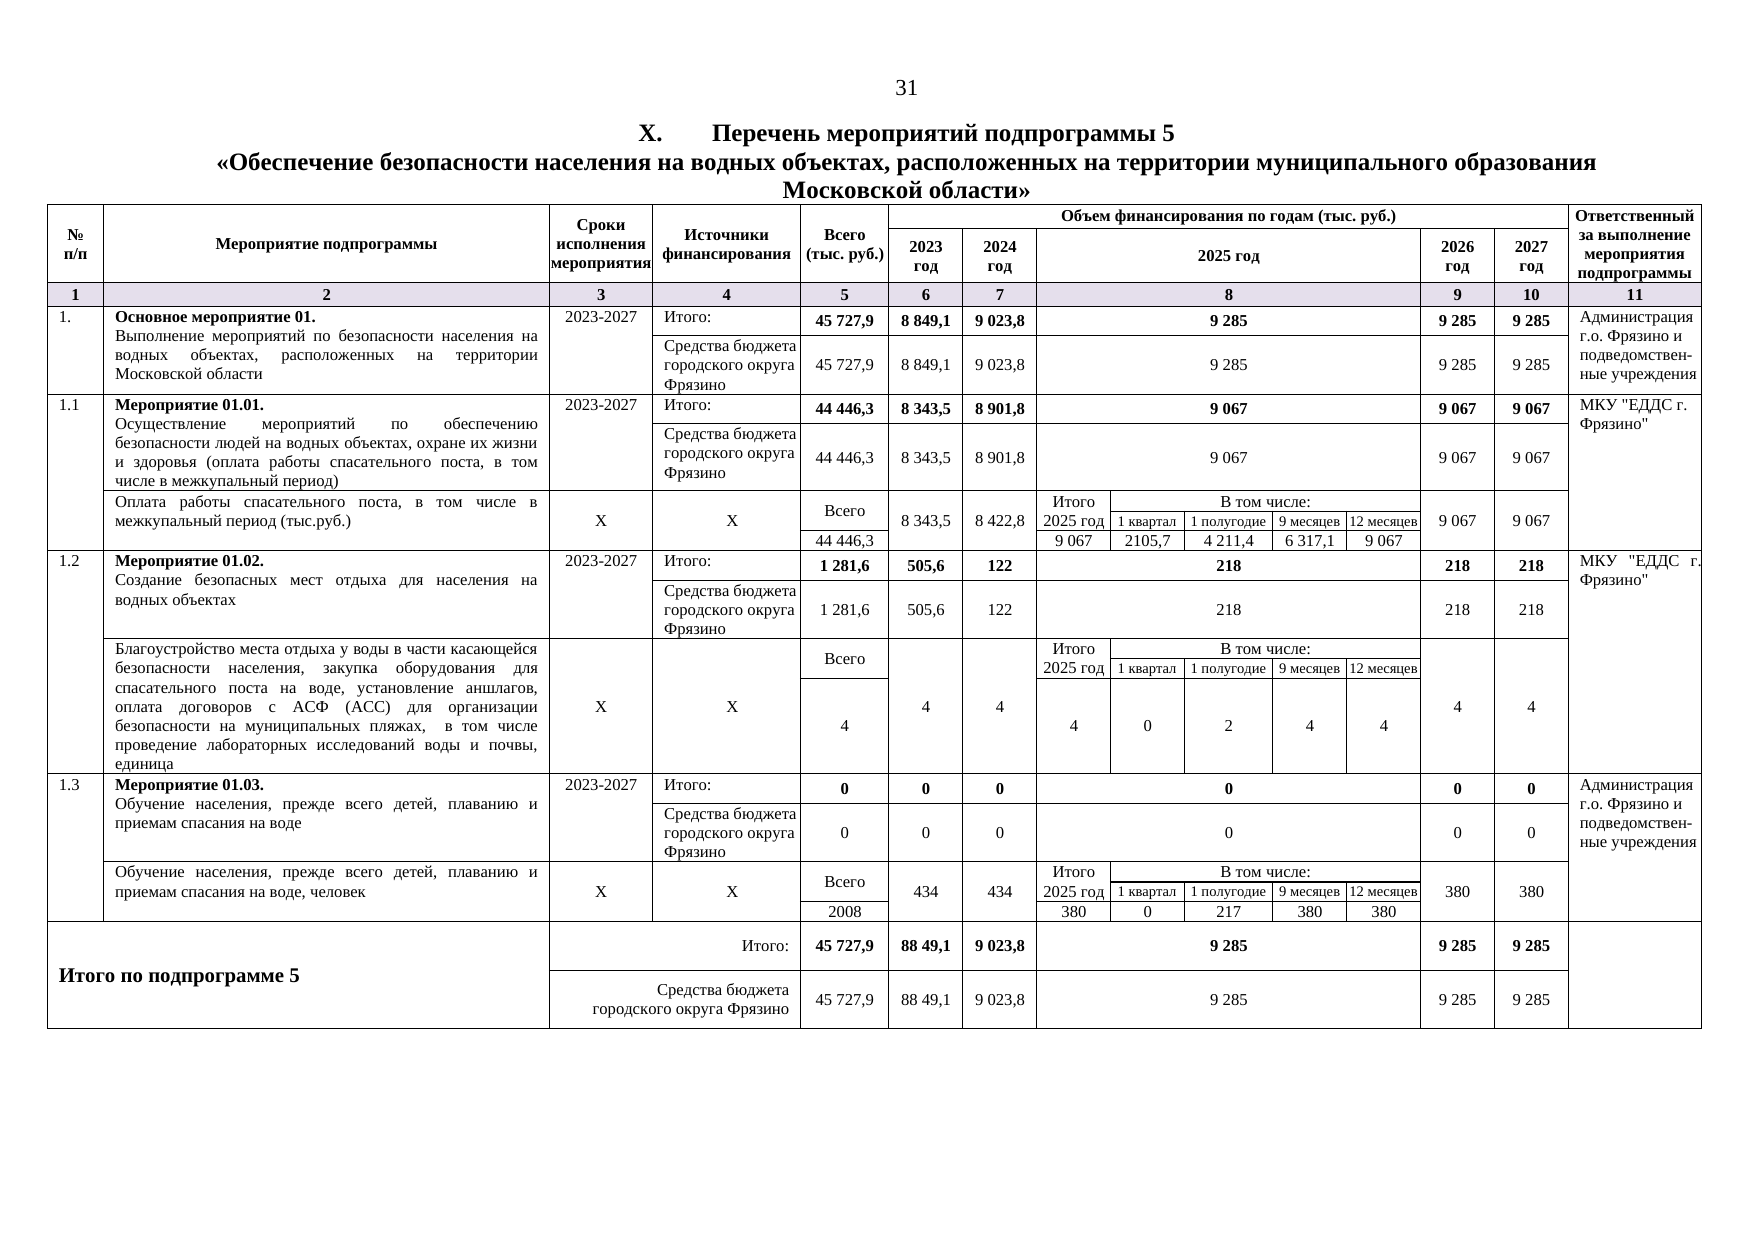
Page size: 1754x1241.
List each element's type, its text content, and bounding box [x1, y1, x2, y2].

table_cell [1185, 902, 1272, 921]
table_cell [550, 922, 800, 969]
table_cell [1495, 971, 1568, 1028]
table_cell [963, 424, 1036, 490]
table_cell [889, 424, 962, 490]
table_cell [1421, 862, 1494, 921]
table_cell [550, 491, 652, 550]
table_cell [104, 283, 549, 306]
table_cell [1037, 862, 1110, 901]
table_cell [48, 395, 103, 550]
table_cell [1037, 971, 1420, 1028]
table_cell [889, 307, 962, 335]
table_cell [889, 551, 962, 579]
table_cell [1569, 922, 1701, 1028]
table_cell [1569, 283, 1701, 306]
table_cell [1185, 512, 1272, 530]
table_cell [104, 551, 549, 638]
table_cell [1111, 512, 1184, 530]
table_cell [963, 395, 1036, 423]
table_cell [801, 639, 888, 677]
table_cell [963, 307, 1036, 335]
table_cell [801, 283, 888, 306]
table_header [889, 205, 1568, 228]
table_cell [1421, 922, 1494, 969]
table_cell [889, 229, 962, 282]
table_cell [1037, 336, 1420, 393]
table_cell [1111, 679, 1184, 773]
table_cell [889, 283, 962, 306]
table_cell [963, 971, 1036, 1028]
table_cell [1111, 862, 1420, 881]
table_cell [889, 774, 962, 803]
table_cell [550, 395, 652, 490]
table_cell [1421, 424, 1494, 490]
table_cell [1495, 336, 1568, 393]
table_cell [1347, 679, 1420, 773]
text X. Перечень мероприятий подпрограммы 5 [118, 118, 1695, 147]
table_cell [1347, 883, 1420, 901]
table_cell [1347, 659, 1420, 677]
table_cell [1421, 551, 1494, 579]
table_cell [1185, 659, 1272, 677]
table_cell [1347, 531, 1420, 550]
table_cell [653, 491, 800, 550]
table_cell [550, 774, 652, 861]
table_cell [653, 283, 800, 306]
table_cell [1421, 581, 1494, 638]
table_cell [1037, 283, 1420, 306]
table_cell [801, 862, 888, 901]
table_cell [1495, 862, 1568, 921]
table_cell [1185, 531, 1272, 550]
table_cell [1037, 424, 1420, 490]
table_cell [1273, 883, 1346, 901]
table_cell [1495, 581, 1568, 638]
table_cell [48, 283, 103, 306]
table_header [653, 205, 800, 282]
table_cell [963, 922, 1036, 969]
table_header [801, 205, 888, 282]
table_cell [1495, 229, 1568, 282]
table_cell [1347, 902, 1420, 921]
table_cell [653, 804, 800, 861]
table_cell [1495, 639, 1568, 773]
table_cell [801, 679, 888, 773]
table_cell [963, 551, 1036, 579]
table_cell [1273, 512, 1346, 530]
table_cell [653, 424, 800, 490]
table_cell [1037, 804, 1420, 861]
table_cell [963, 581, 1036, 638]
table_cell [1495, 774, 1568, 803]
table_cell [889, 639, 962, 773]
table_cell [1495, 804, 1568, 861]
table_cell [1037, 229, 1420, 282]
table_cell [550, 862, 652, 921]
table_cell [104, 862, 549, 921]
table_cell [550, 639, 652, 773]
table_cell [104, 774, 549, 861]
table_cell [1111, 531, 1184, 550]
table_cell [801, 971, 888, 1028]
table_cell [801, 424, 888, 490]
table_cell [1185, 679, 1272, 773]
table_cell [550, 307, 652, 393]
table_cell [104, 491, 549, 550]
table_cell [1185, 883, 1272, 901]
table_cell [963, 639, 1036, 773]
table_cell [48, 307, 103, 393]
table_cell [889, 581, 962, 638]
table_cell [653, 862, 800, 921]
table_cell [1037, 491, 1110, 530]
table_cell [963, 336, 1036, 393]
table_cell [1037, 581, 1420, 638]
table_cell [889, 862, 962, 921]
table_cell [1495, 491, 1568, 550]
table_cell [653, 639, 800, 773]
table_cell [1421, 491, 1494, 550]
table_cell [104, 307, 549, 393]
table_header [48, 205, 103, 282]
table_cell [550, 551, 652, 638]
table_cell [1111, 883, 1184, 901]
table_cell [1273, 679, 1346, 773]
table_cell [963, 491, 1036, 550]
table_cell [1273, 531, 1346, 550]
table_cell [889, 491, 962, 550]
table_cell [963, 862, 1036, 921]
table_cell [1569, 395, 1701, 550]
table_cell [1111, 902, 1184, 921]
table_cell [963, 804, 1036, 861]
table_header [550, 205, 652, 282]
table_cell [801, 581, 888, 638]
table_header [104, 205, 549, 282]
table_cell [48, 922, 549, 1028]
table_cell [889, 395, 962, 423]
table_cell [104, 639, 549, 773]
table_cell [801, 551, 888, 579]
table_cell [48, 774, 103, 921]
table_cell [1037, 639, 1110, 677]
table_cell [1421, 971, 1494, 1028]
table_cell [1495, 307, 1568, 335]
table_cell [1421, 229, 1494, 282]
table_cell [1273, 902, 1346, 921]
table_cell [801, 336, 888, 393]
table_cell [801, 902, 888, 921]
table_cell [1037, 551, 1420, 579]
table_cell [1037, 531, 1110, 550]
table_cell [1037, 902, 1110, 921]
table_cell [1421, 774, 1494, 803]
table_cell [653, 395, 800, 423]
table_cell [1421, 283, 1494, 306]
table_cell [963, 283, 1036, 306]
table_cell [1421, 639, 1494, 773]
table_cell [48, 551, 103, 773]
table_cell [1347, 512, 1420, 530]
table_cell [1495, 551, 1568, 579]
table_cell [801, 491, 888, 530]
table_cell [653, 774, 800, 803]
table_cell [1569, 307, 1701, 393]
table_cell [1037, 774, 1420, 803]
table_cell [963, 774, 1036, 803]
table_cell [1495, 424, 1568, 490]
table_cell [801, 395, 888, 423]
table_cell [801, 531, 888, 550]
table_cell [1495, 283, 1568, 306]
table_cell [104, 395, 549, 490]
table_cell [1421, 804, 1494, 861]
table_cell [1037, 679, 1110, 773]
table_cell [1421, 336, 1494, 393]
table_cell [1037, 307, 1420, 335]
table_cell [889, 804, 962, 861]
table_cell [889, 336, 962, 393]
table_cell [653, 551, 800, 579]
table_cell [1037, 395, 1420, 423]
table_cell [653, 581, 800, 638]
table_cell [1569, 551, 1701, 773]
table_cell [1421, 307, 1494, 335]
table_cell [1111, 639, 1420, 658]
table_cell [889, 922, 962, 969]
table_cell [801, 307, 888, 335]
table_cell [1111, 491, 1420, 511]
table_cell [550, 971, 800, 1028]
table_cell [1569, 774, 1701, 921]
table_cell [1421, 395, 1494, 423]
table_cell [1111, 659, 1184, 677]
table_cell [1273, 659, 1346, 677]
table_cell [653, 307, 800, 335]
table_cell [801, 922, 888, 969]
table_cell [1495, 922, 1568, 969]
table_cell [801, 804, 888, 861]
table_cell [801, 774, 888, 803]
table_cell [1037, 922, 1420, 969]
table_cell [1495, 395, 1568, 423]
text «Обеспечение безопасности населения на водных объектах, расположенных на территории муниципального образования [118, 147, 1695, 176]
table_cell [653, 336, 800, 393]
text Московской области» [118, 176, 1695, 204]
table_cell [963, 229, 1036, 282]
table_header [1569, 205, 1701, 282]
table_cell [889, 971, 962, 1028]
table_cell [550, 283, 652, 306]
